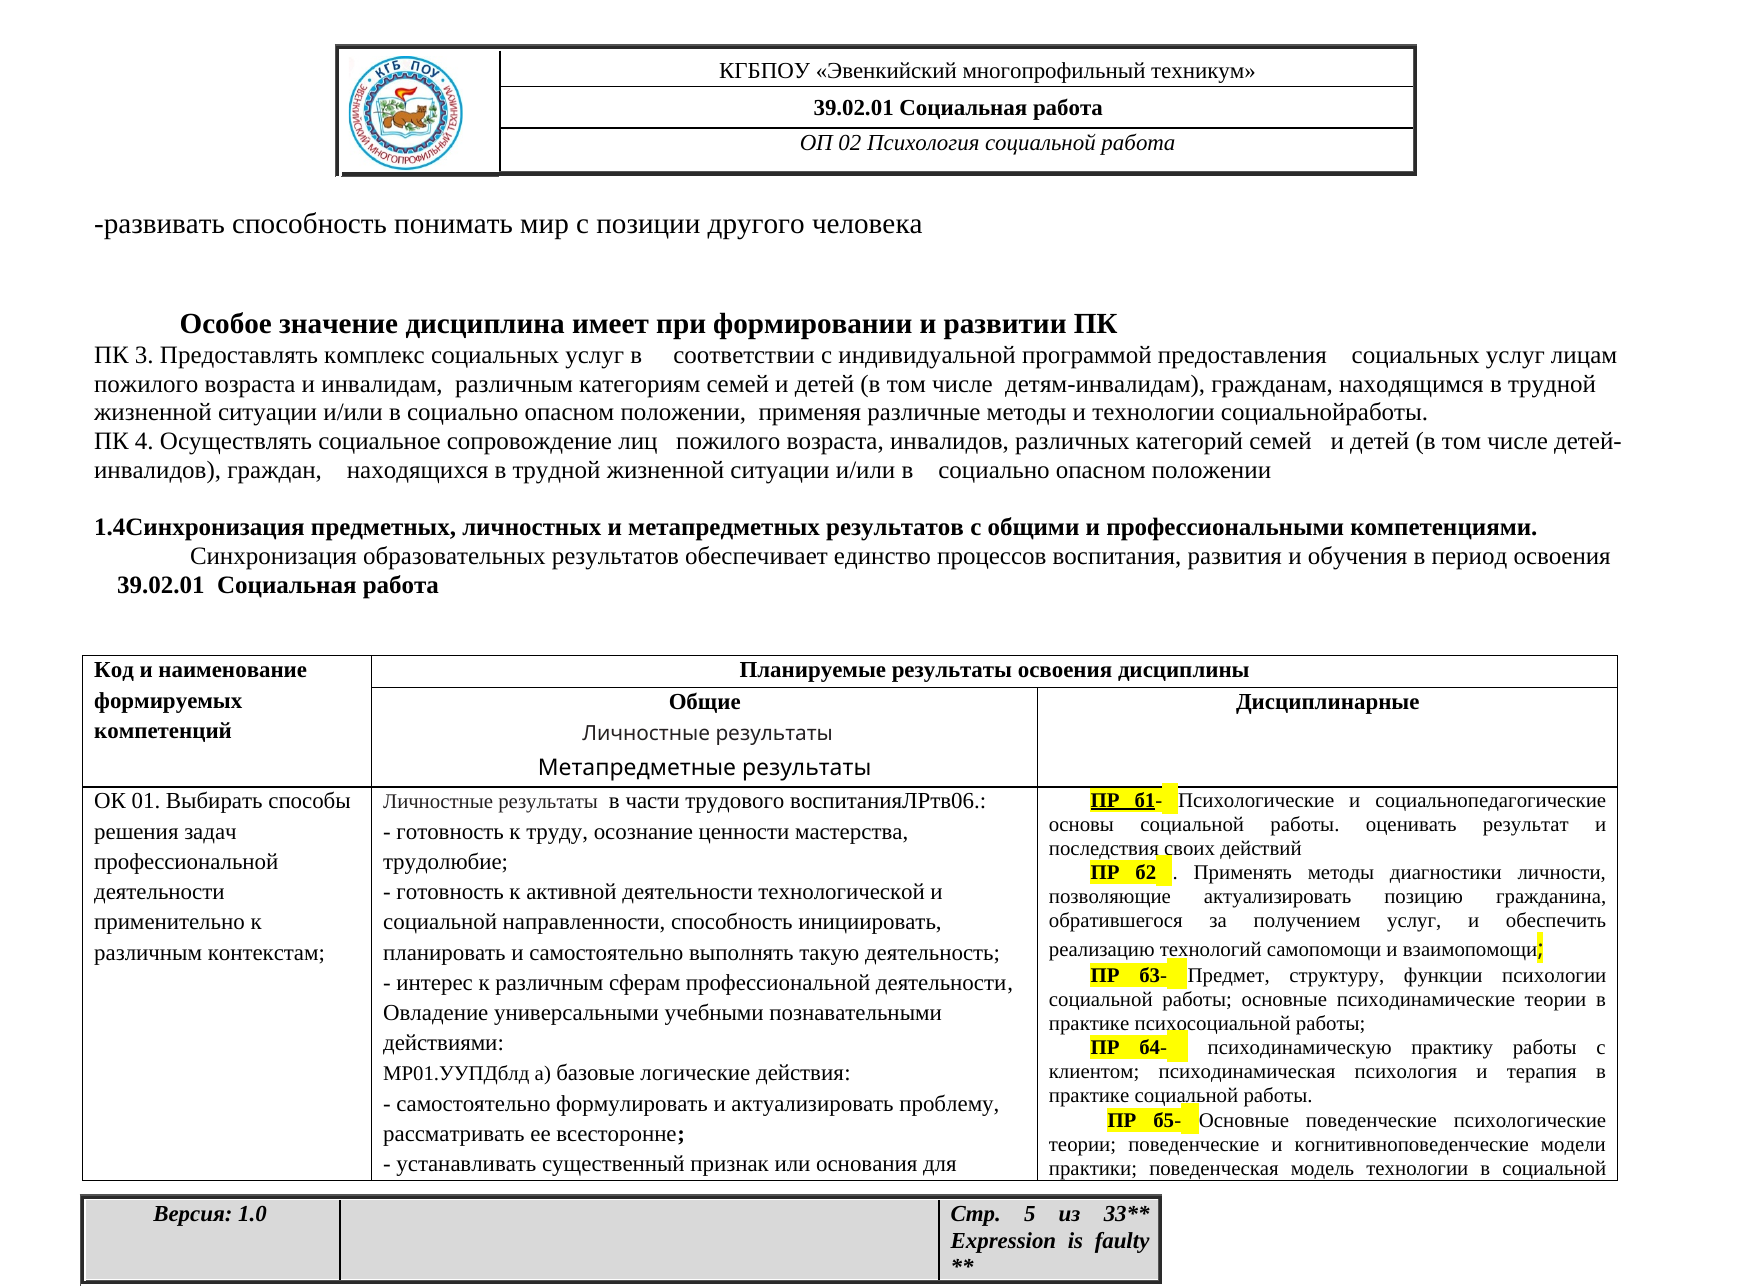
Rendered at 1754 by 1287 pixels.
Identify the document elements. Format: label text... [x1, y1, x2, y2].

text -развивать способность понимать мир с позиции другого человека [94, 206, 1659, 239]
text Особое значение дисциплина имеет при формировании и развитии ПК [94, 306, 1659, 340]
table_cell Общие Личностные результаты Метапредметные результаты [372, 688, 1037, 786]
text Синхронизация образовательных результатов обеспечивает единство процессов воспитания, развития и обучения в период освоения 39.02.01 Социальная работа [117, 541, 1659, 599]
text ПК 4. Осуществлять социальное сопровождение лиц пожилого возраста, инвалидов, различных категорий семей и детей (в том числе детей-инвалидов), граждан, находящихся в трудной жизненной ситуации и/или в социально опасном положении [94, 426, 1659, 484]
text жизненной ситуации и/или в социально опасном положении, применяя различные методы и технологии социальнойработы. [94, 397, 1659, 426]
table_header Код и наименование формируемых компетенций [83, 656, 371, 786]
table_cell Дисциплинарные [1038, 688, 1617, 786]
picture [348, 56, 463, 171]
text 1.4Синхронизация предметных, личностных и метапредметных результатов с общими и профессиональными компетенциями. [94, 512, 1659, 541]
table_header Планируемые результаты освоения дисциплины [372, 656, 1617, 687]
text ПК 3. Предоставлять комплекс социальных услуг в соответствии с индивидуальной программой предоставления социальных услуг лицам пожилого возраста и инвалидам, различным категориям семей и детей (в том числе детям-инвалидам), гражданам, находящимся в трудной [94, 340, 1659, 397]
table_cell ОК 01. Выбирать способы решения задач профессиональной деятельности применительно к различным контекстам; [83, 788, 371, 1180]
